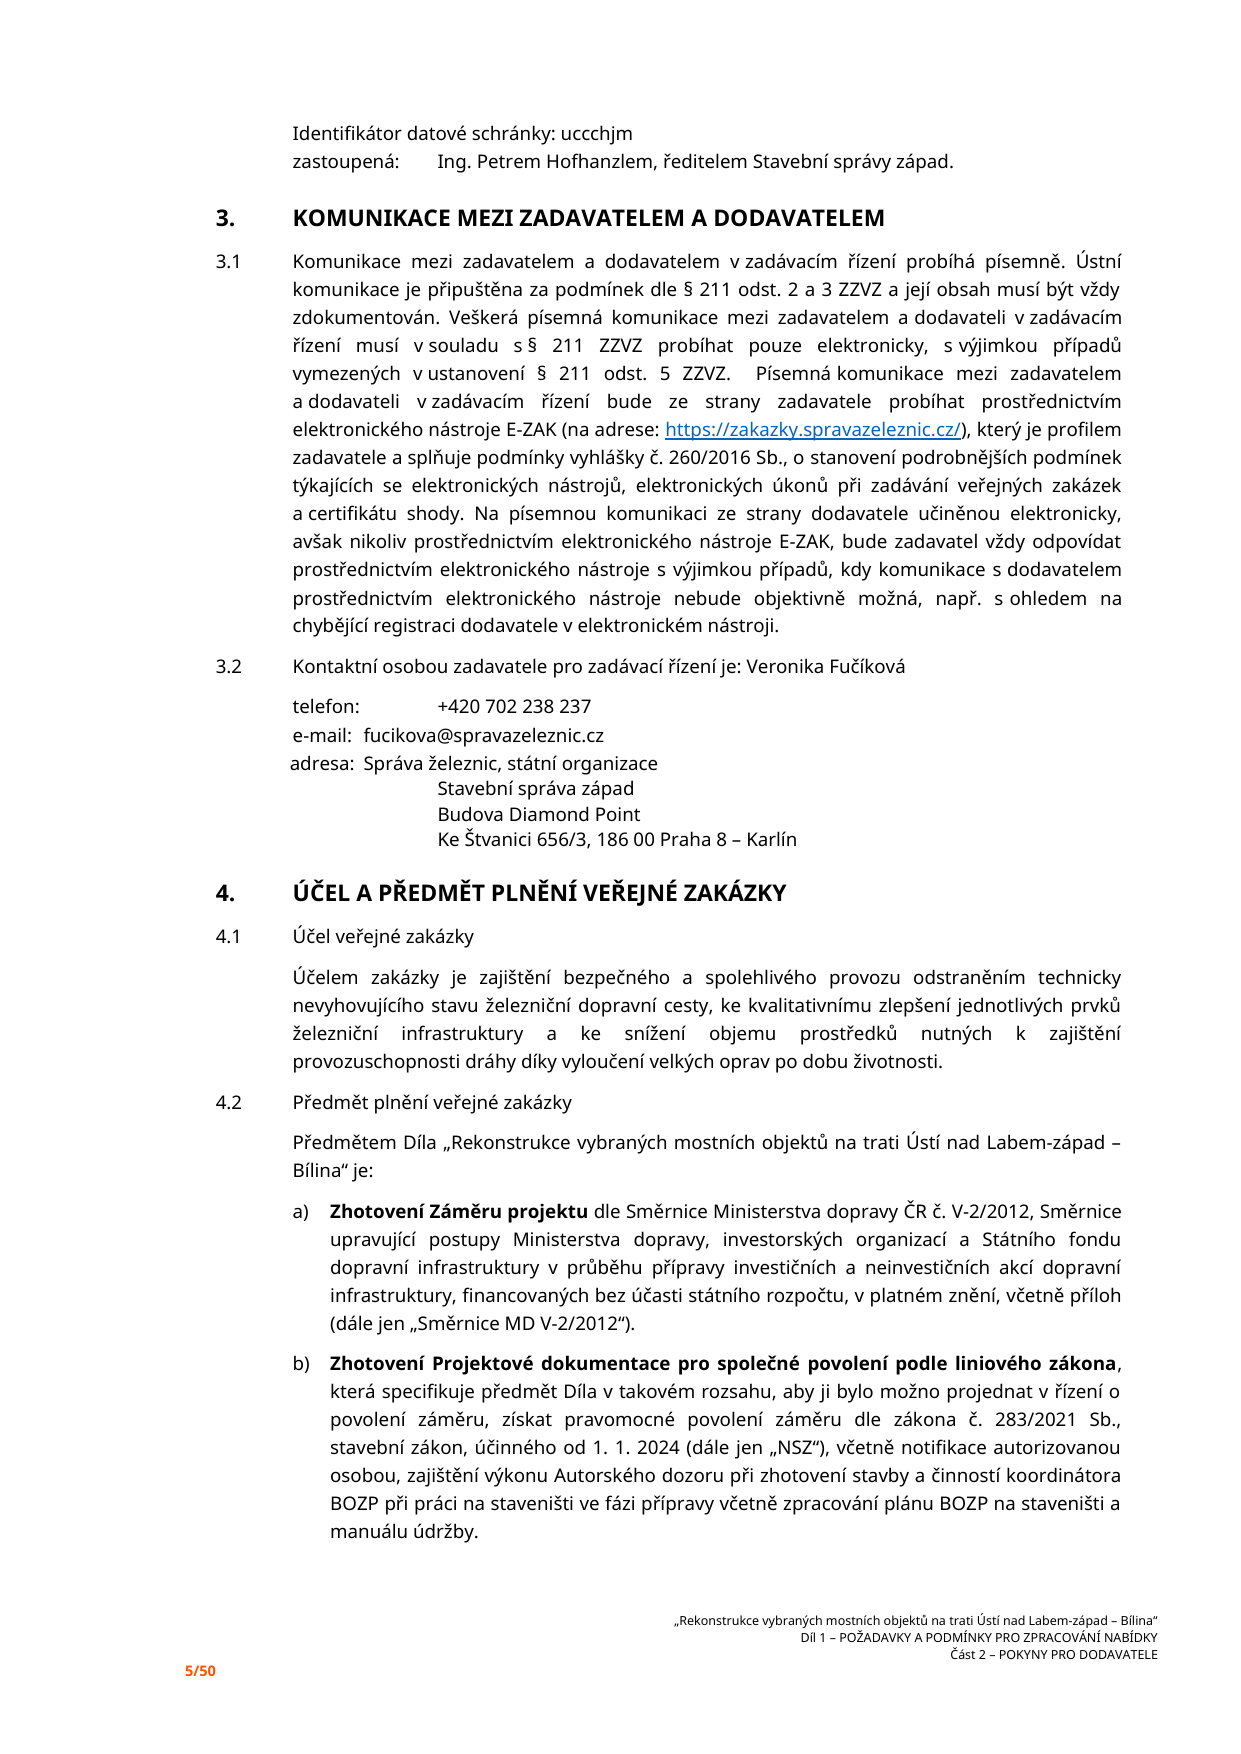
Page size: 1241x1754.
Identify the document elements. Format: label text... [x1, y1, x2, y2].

text adresa: Správa železnic, státní organizace [289, 750, 1122, 775]
text telefon: +420 702 238 237 [292, 694, 1122, 719]
text ÚČEL a PŘEDMĚT PLNĚNÍ VEŘEJNÉ ZAKÁZKY [216, 877, 1122, 908]
text Ke Štvanici 656/3, 186 00 Praha 8 – Karlín [366, 826, 1122, 852]
text Stavební správa západ [292, 775, 1122, 801]
text Kontaktní osobou zadavatele pro zadávací řízení je: Veronika Fučíková [216, 653, 1122, 679]
text Předmět plnění veřejné zakázky [216, 1089, 1122, 1114]
text Účelem zakázky je zajištění bezpečného a spolehlivého provozu odstraněním technicky nevyhovujícího stavu železniční dopravní cesty, ke kvalitativnímu zlepšení jednotlivých prvků železniční infrastruktury a ke snížení objemu prostředků nutných k zajištění provozuschopnosti dráhy díky vyloučení velkých oprav po dobu životnosti. [292, 964, 1122, 1074]
text Účel veřejné zakázky [216, 924, 1122, 949]
text Identifikátor datové schránky: uccchjm [292, 121, 1122, 146]
list Předmětem Díla „Rekonstrukce vybraných mostních objektů na trati Ústí nad Labem-západ – Bílina“ je: [292, 1129, 1122, 1183]
text KOMUNIKACE MEZI ZADAVATELEM a DODAVATELEM [216, 202, 1122, 233]
text Komunikace mezi zadavatelem a dodavatelem v zadávacím řízení probíhá písemně. Ústní komunikace je připuštěna za podmínek dle § 211 odst. 2 a 3 ZZVZ a její obsah musí být vždy zdokumentován. Veškerá písemná komunikace mezi zadavatelem a dodavateli v zadávacím řízení musí v souladu s § 211 ZZVZ probíhat pouze elektronicky, s výjimkou případů vymezených v ustanovení § 211 odst. 5 ZZVZ. Písemná komunikace mezi zadavatelem a dodavateli v zadávacím řízení bude ze strany zadavatele probíhat prostřednictvím elektronického nástroje E-ZAK (na adrese: https://zakazky.spravazeleznic.cz/), který je profilem zadavatele a splňuje podmínky vyhlášky č. 260/2016 Sb., o stanovení podrobnějších podmínek týkajících se elektronických nástrojů, elektronických úkonů při zadávání veřejných zakázek a certifikátu shody. Na písemnou komunikaci ze strany dodavatele učiněnou elektronicky, avšak nikoliv prostřednictvím elektronického nástroje E-ZAK, bude zadavatel vždy odpovídat prostřednictvím elektronického nástroje s výjimkou případů, kdy komunikace s dodavatelem prostřednictvím elektronického nástroje nebude objektivně možná, např. s ohledem na chybějící registraci dodavatele v elektronickém nástroji. [216, 248, 1122, 638]
text zastoupená: Ing. Petrem Hofhanzlem, ředitelem Stavební správy západ. [292, 149, 1122, 174]
list Zhotovení Záměru projektu dle Směrnice Ministerstva dopravy ČR č. V-2/2012, Směrnice upravující postupy Ministerstva dopravy, investorských organizací a Státního fondu dopravní infrastruktury v průběhu přípravy investičních a neinvestičních akcí dopravní infrastruktury, financovaných bez účasti státního rozpočtu, v platném znění, včetně příloh (dále jen „Směrnice MD V-2/2012“). [292, 1198, 1122, 1336]
list Zhotovení Projektové dokumentace pro společné povolení podle liniového zákona, která specifikuje předmět Díla v takovém rozsahu, aby ji bylo možno projednat v řízení o povolení záměru, získat pravomocné povolení záměru dle zákona č. 283/2021 Sb., stavební zákon, účinného od 1. 1. 2024 (dále jen „NSZ“), včetně notifikace autorizovanou osobou, zajištění výkonu Autorského dozoru při zhotovení stavby a činností koordinátora BOZP při práci na staveništi ve fázi přípravy včetně zpracování plánu BOZP na staveništi a manuálu údržby. [292, 1351, 1122, 1544]
text e-mail: fucikova@spravazeleznic.cz [292, 722, 1122, 747]
text Budova Diamond Point [366, 801, 1122, 826]
